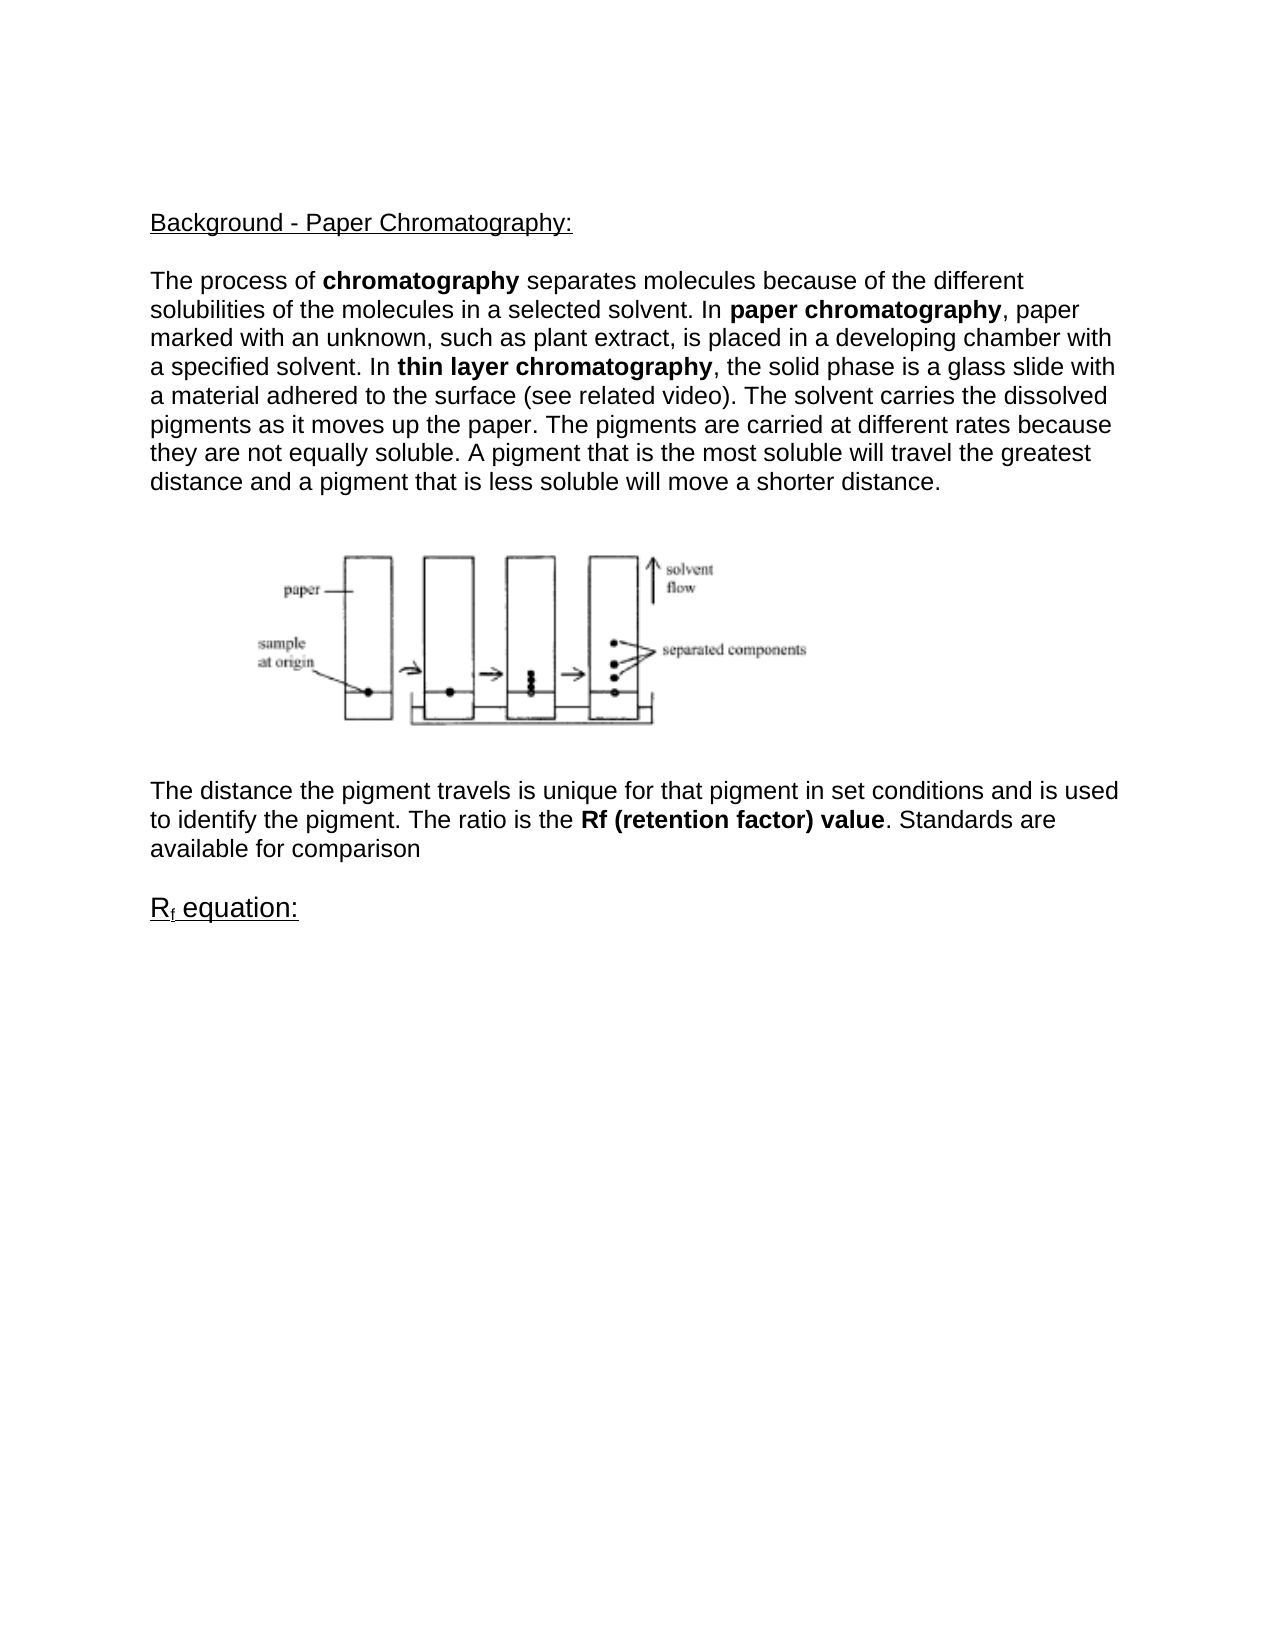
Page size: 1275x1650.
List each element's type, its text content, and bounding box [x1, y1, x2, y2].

text Rf equation: [150, 891, 1125, 924]
text The process of chromatography separates molecules because of the different solubilities of the molecules in a selected solvent. In paper chromatography, paper marked with an unknown, such as plant extract, is placed in a developing chamber with a specified solvent. In thin layer chromatography, the solid phase is a glass slide with a material adhered to the surface (see related video). The solvent carries the dissolved pigments as it moves up the paper. The pigments are carried at different rates because they are not equally soluble. A pigment that is the most soluble will travel the greatest distance and a pigment that is less soluble will move a shorter distance. [150, 266, 1125, 496]
text The distance the pigment travels is unique for that pigment in set conditions and is used to identify the pigment. The ratio is the Rf (retention factor) value. Standards are available for comparison [150, 776, 1125, 862]
text Background - Paper Chromatography: [150, 208, 1125, 237]
